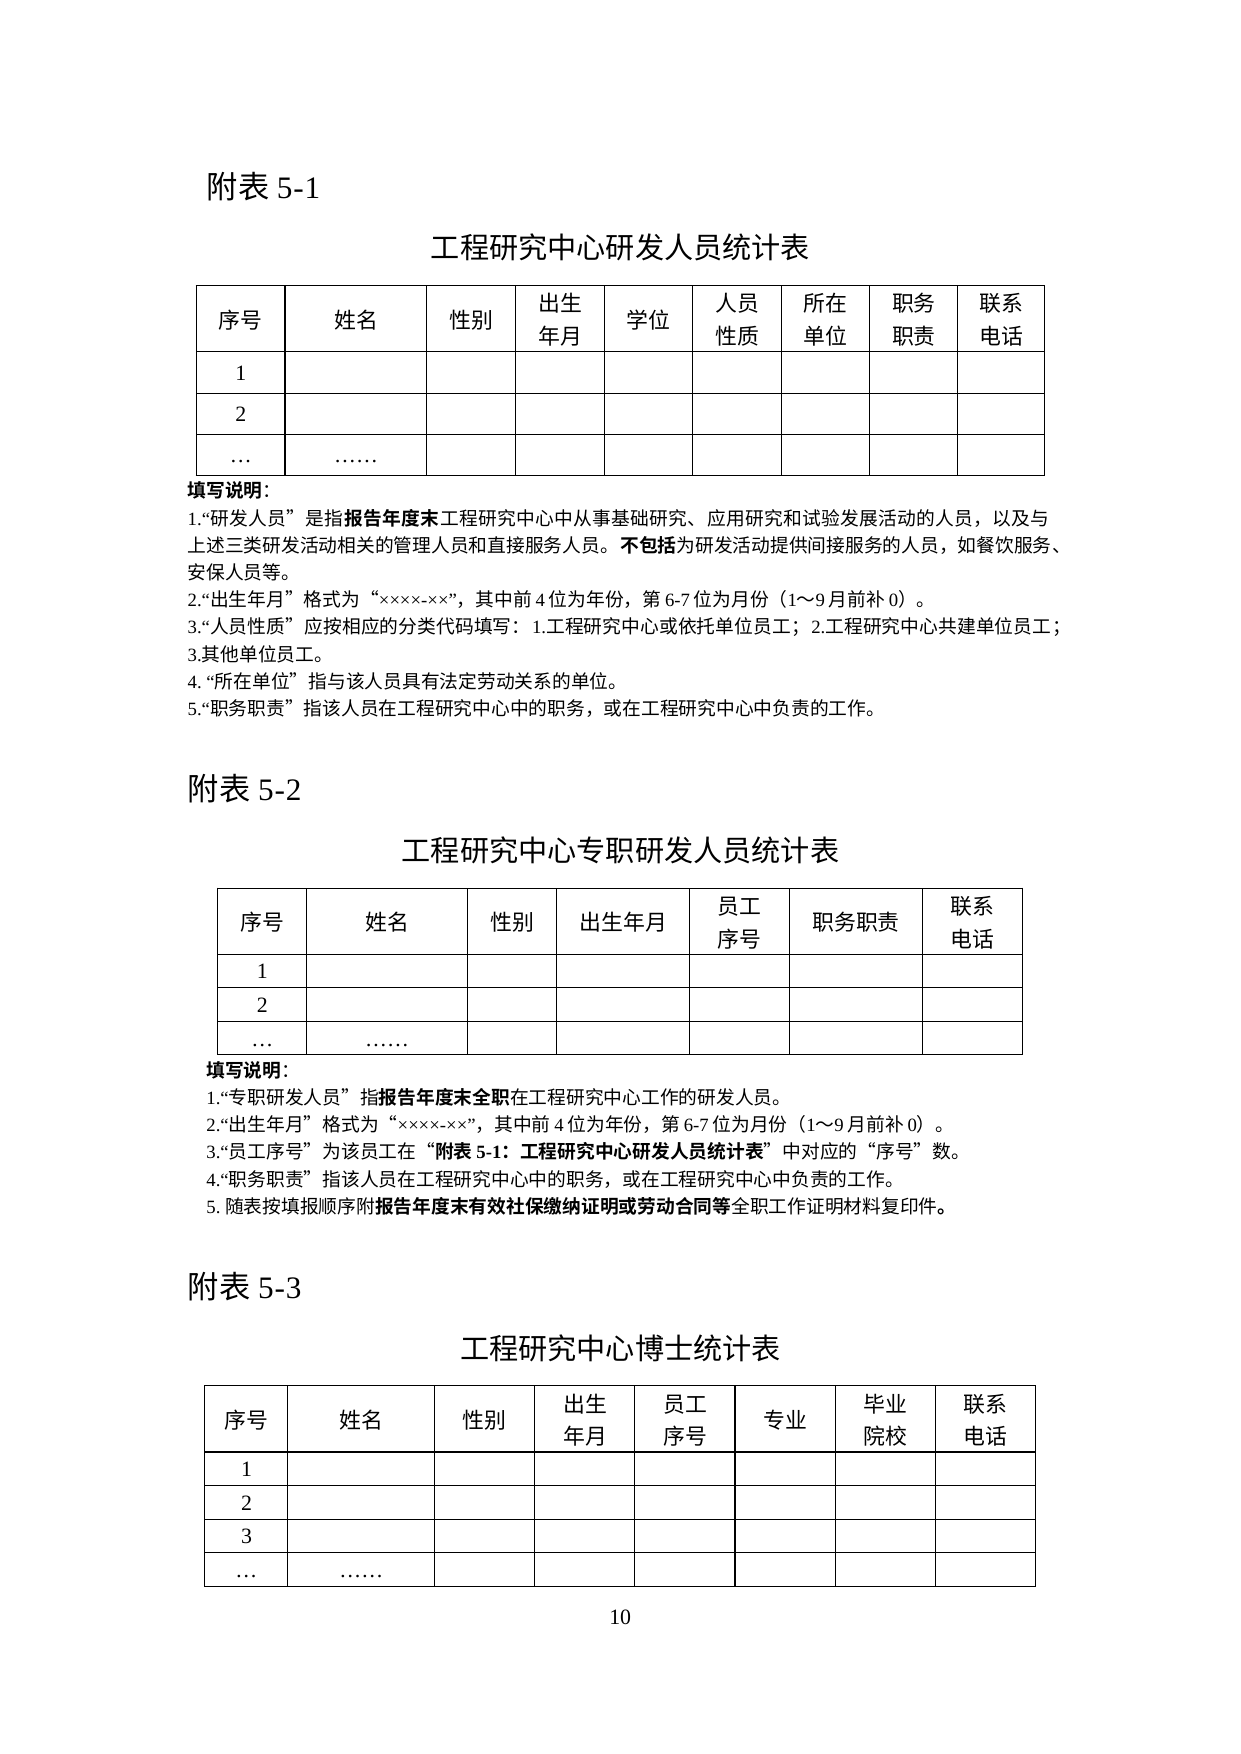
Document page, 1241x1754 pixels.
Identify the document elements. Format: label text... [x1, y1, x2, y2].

table_cell [557, 1022, 689, 1054]
table_header 员工 序号 [635, 1386, 734, 1451]
text 4. “所在单位”指与该人员具有法定劳动关系的单位。 [187, 666, 1053, 694]
table_header 出生年月 [557, 889, 689, 954]
table_header 性别 [427, 286, 515, 351]
table_cell [468, 1022, 556, 1054]
table_cell [958, 394, 1044, 434]
table_cell [288, 1453, 434, 1485]
table_cell [923, 1022, 1022, 1054]
table_cell [836, 1453, 935, 1485]
text 填写说明： [187, 476, 1053, 503]
text 4.“职务职责”指该人员在工程研究中心中的职务，或在工程研究中心中负责的工作。 [187, 1164, 1053, 1191]
table_cell [635, 1453, 734, 1485]
table_cell … [197, 435, 284, 475]
table_cell [836, 1486, 935, 1518]
table_cell 2 [197, 394, 284, 434]
table_cell [288, 1520, 434, 1552]
table_cell [605, 435, 692, 475]
table_cell [690, 988, 789, 1021]
table_cell [435, 1553, 534, 1586]
list 1.“专职研发人员”指报告年度末全职在工程研究中心工作的研发人员。 [187, 1083, 1053, 1110]
table_cell [736, 1553, 835, 1586]
table_cell [535, 1453, 634, 1485]
table_header 性别 [435, 1386, 534, 1451]
table_header 联系 电话 [936, 1386, 1035, 1451]
table_cell [535, 1520, 634, 1552]
table_cell [958, 435, 1044, 475]
table_cell [870, 352, 957, 392]
table_header 序号 [218, 889, 306, 954]
table_cell [435, 1453, 534, 1485]
table_cell [936, 1520, 1035, 1552]
table_cell [535, 1486, 634, 1518]
table_cell [690, 955, 789, 987]
table_header 学位 [605, 286, 692, 351]
table_cell [923, 955, 1022, 987]
text 3.“人员性质”应按相应的分类代码填写：1.工程研究中心或依托单位员工；2.工程研究中心共建单位员工；3.其他单位员工。 [187, 612, 1053, 666]
table_cell [288, 1486, 434, 1518]
table_header 专业 [736, 1386, 835, 1451]
table_cell [690, 1022, 789, 1054]
text 2.“出生年月”格式为“××××-××”，其中前4位为年份，第6-7位为月份（1～9月前补0）。 [187, 585, 1053, 612]
table_cell [790, 955, 922, 987]
table_header 人员 性质 [693, 286, 781, 351]
table_cell [557, 955, 689, 987]
table_header 员工 序号 [690, 889, 789, 954]
table_cell [468, 955, 556, 987]
table_cell [516, 394, 604, 434]
table_cell [605, 352, 692, 392]
table_cell [693, 352, 781, 392]
table_cell [790, 1022, 922, 1054]
table_cell [557, 988, 689, 1021]
table_cell …… [288, 1553, 434, 1586]
table_cell [870, 435, 957, 475]
table_cell [736, 1453, 835, 1485]
table_cell [516, 435, 604, 475]
table_header 职务 职责 [870, 286, 957, 351]
table_cell 2 [205, 1486, 287, 1518]
text 工程研究中心专职研发人员统计表 [187, 816, 1053, 881]
table_cell [468, 988, 556, 1021]
table_cell [535, 1553, 634, 1586]
table_cell [782, 352, 869, 392]
table_cell [693, 435, 781, 475]
table_cell [635, 1520, 734, 1552]
text 填写说明： [187, 1055, 1053, 1083]
table_header 联系 电话 [923, 889, 1022, 954]
table_cell [605, 394, 692, 434]
table_header 姓名 [286, 286, 426, 351]
table_cell [790, 988, 922, 1021]
table_cell 1 [218, 955, 306, 987]
table_cell [836, 1553, 935, 1586]
table_cell [635, 1486, 734, 1518]
text 工程研究中心博士统计表 [187, 1314, 1053, 1379]
table_cell [635, 1553, 734, 1586]
text 1.“研发人员”是指报告年度末工程研究中心中从事基础研究、应用研究和试验发展活动的人员，以及与上述三类研发活动相关的管理人员和直接服务人员。不包括为研发活动提供间接服务的人员，如餐饮服务、安保人员等。 [187, 503, 1053, 585]
table_cell [870, 394, 957, 434]
table_header 序号 [205, 1386, 287, 1451]
table_cell [836, 1520, 935, 1552]
table_header 所在 单位 [782, 286, 869, 351]
table_cell [936, 1553, 1035, 1586]
table_cell …… [307, 1022, 467, 1054]
table_header 职务职责 [790, 889, 922, 954]
table_cell [286, 394, 426, 434]
text 4. 随表按序附项目资金下达计划、委托协议或合同等批准立项证明材料复印件。附表5-1 [187, 162, 1053, 207]
table_cell [435, 1520, 534, 1552]
text 附表5-2 [187, 764, 1053, 810]
table_cell … [218, 1022, 306, 1054]
table_cell [427, 394, 515, 434]
table_cell [923, 988, 1022, 1021]
text 附表5-3 [187, 1262, 1053, 1307]
table_cell [736, 1486, 835, 1518]
table_cell [427, 352, 515, 392]
table_cell [286, 352, 426, 392]
text 5.“职务职责”指该人员在工程研究中心中的职务，或在工程研究中心中负责的工作。 [187, 694, 1053, 721]
table_header 毕业 院校 [836, 1386, 935, 1451]
table_cell [427, 435, 515, 475]
text 5. 随表按填报顺序附报告年度末有效社保缴纳证明或劳动合同等全职工作证明材料复印件。 [187, 1191, 1053, 1218]
table_cell [435, 1486, 534, 1518]
table_cell [782, 435, 869, 475]
table_cell [782, 394, 869, 434]
table_cell [958, 352, 1044, 392]
table_header 出生 年月 [516, 286, 604, 351]
table_cell [736, 1520, 835, 1552]
table_cell [693, 394, 781, 434]
table_cell 1 [205, 1453, 287, 1485]
table_cell [516, 352, 604, 392]
table_cell [936, 1453, 1035, 1485]
text 工程研究中心研发人员统计表 [187, 213, 1053, 278]
table_cell [307, 955, 467, 987]
table_cell [936, 1486, 1035, 1518]
table_header 姓名 [288, 1386, 434, 1451]
text 2.“出生年月”格式为“××××-××”，其中前4位为年份，第6-7位为月份（1～9月前补0）。 [187, 1110, 1053, 1137]
table_cell … [205, 1553, 287, 1586]
table_header 出生 年月 [535, 1386, 634, 1451]
table_cell …… [286, 435, 426, 475]
table_cell 3 [205, 1520, 287, 1552]
table_cell 1 [197, 352, 284, 392]
table_header 联系 电话 [958, 286, 1044, 351]
table_header 序号 [197, 286, 284, 351]
table_header 姓名 [307, 889, 467, 954]
table_cell 2 [218, 988, 306, 1021]
table_header 性别 [468, 889, 556, 954]
text 3.“员工序号”为该员工在“附表5-1：工程研究中心研发人员统计表”中对应的“序号”数。 [187, 1137, 1053, 1164]
table_cell [307, 988, 467, 1021]
